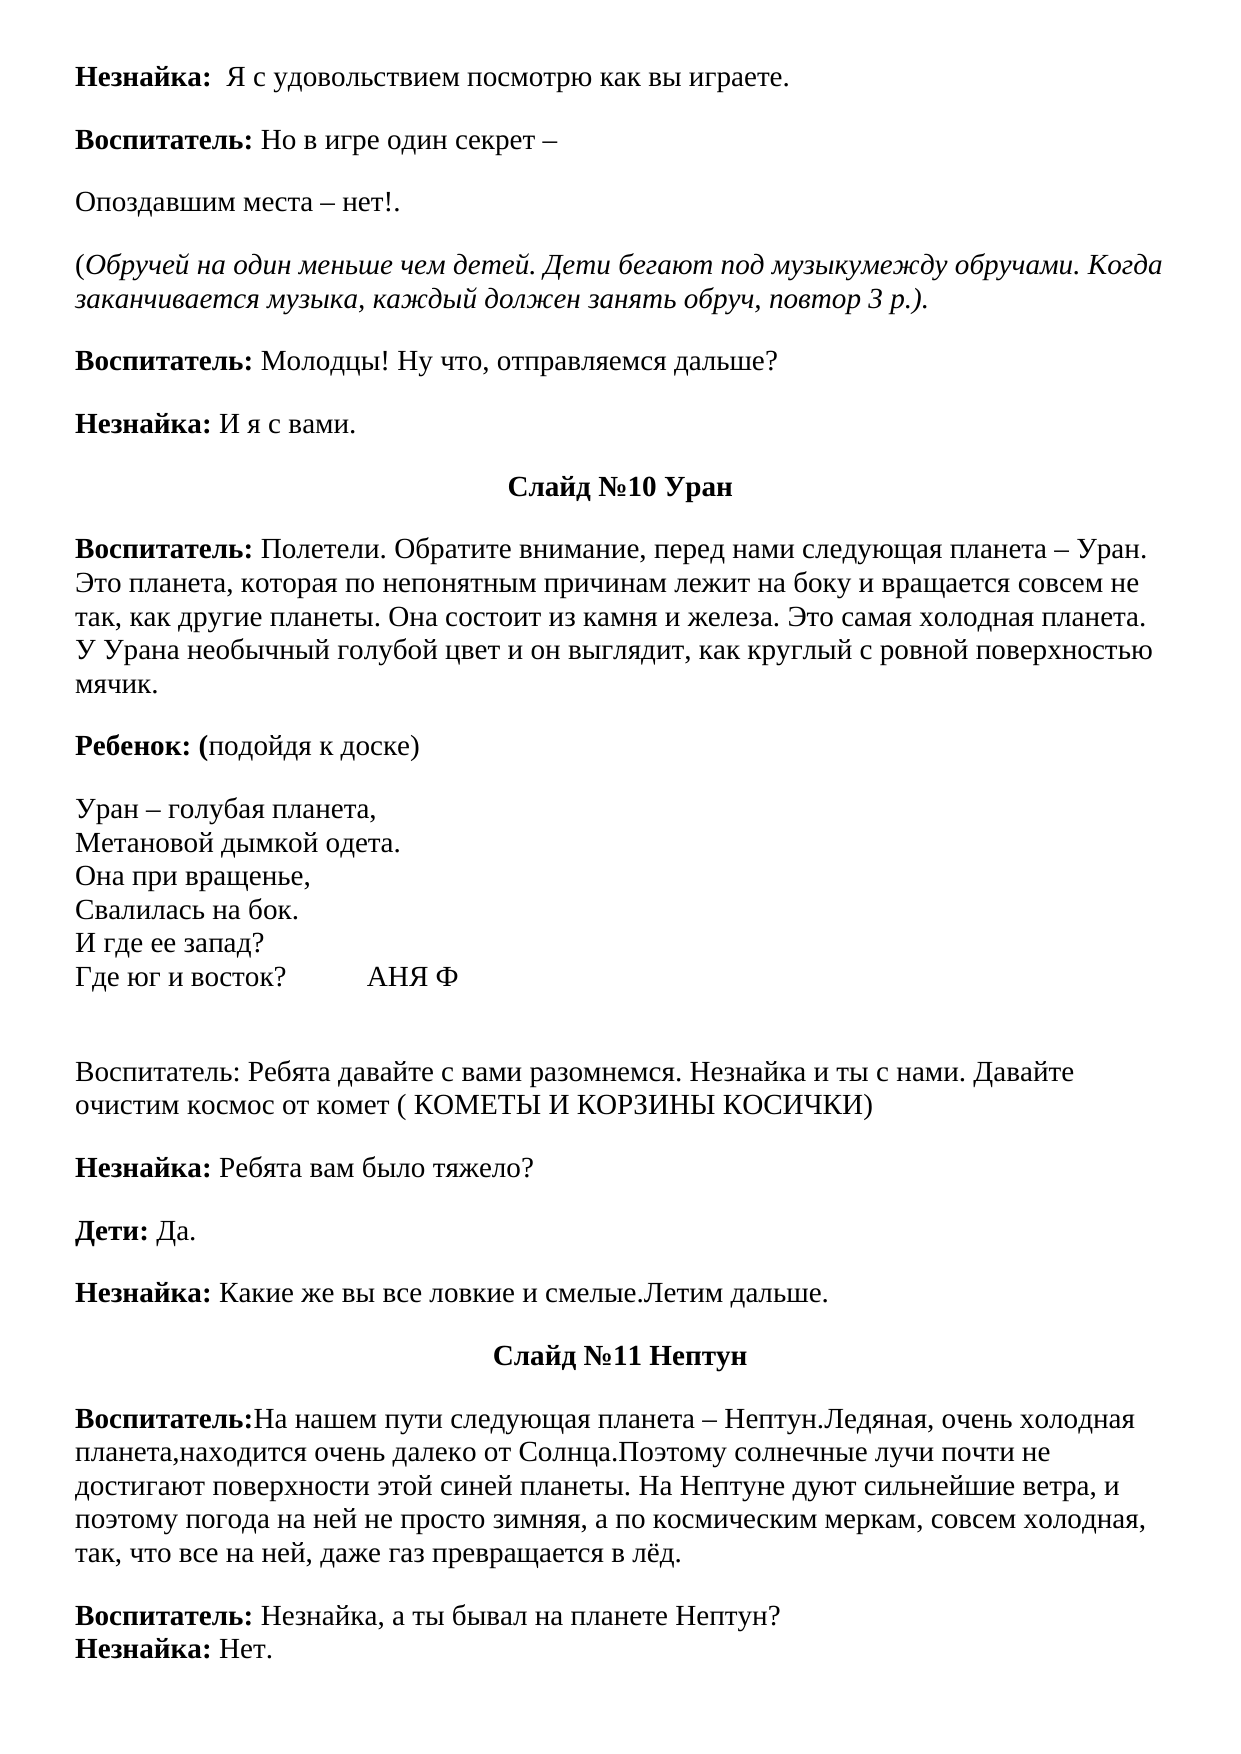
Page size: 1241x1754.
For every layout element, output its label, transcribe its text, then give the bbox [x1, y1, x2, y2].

text Воспитатель: Незнайка, а ты бывал на планете Нептун? [75, 1598, 1165, 1631]
text Опоздавшим места – нет!. [75, 184, 1165, 218]
text Незнайка: Нет. [75, 1631, 1165, 1665]
text Воспитатель: Полетели. Обратите внимание, перед нами следующая планета – Уран. Это планета, которая по непонятным причинам лежит на боку и вращается совсем не так, как другие планеты. Она состоит из камня и железа. Это самая холодная планета. У Урана необычный голубой цвет и он выглядит, как круглый с ровной поверхностью мячик. [75, 532, 1165, 699]
text Воспитатель: Но в игре один секрет – [75, 122, 1165, 155]
text Незнайка: Какие же вы все ловкие и смелые.Летим дальше. [75, 1276, 1165, 1309]
text (Обручей на один меньше чем детей. Дети бегают под музыкумежду обручами. Когда заканчивается музыка, каждый должен занять обруч, повтор 3 р.). [75, 247, 1165, 314]
text Ребенок: (подойдя к доске) [75, 728, 1165, 762]
text Незнайка: Я с удовольствием посмотрю как вы играете. [75, 59, 1165, 93]
text Дети: Да. [75, 1213, 1165, 1246]
text Незнайка: И я с вами. [75, 406, 1165, 440]
text Уран – голубая планета, Метановой дымкой одета. Она при вращенье, Свалилась на бок. И где ее запад? Где юг и восток? АНЯ Ф [75, 791, 1165, 992]
text Воспитатель: Молодцы! Ну что, отправляемся дальше? [75, 343, 1165, 377]
text Слайд №11 Нептун [75, 1338, 1165, 1372]
text Воспитатель: Ребята давайте с вами разомнемся. Незнайка и ты с нами. Давайте очистим космос от комет ( КОМЕТЫ И КОРЗИНЫ КОСИЧКИ) [75, 1054, 1165, 1121]
text Слайд №10 Уран [75, 469, 1165, 502]
text Воспитатель:На нашем пути следующая планета – Нептун.Ледяная, очень холодная планета,находится очень далеко от Солнца.Поэтому солнечные лучи почти не достигают поверхности этой синей планеты. На Нептуне дуют сильнейшие ветра, и поэтому погода на ней не просто зимняя, а по космическим меркам, совсем холодная, так, что все на ней, даже газ превращается в лёд. [75, 1401, 1165, 1569]
text Незнайка: Ребята вам было тяжело? [75, 1150, 1165, 1184]
